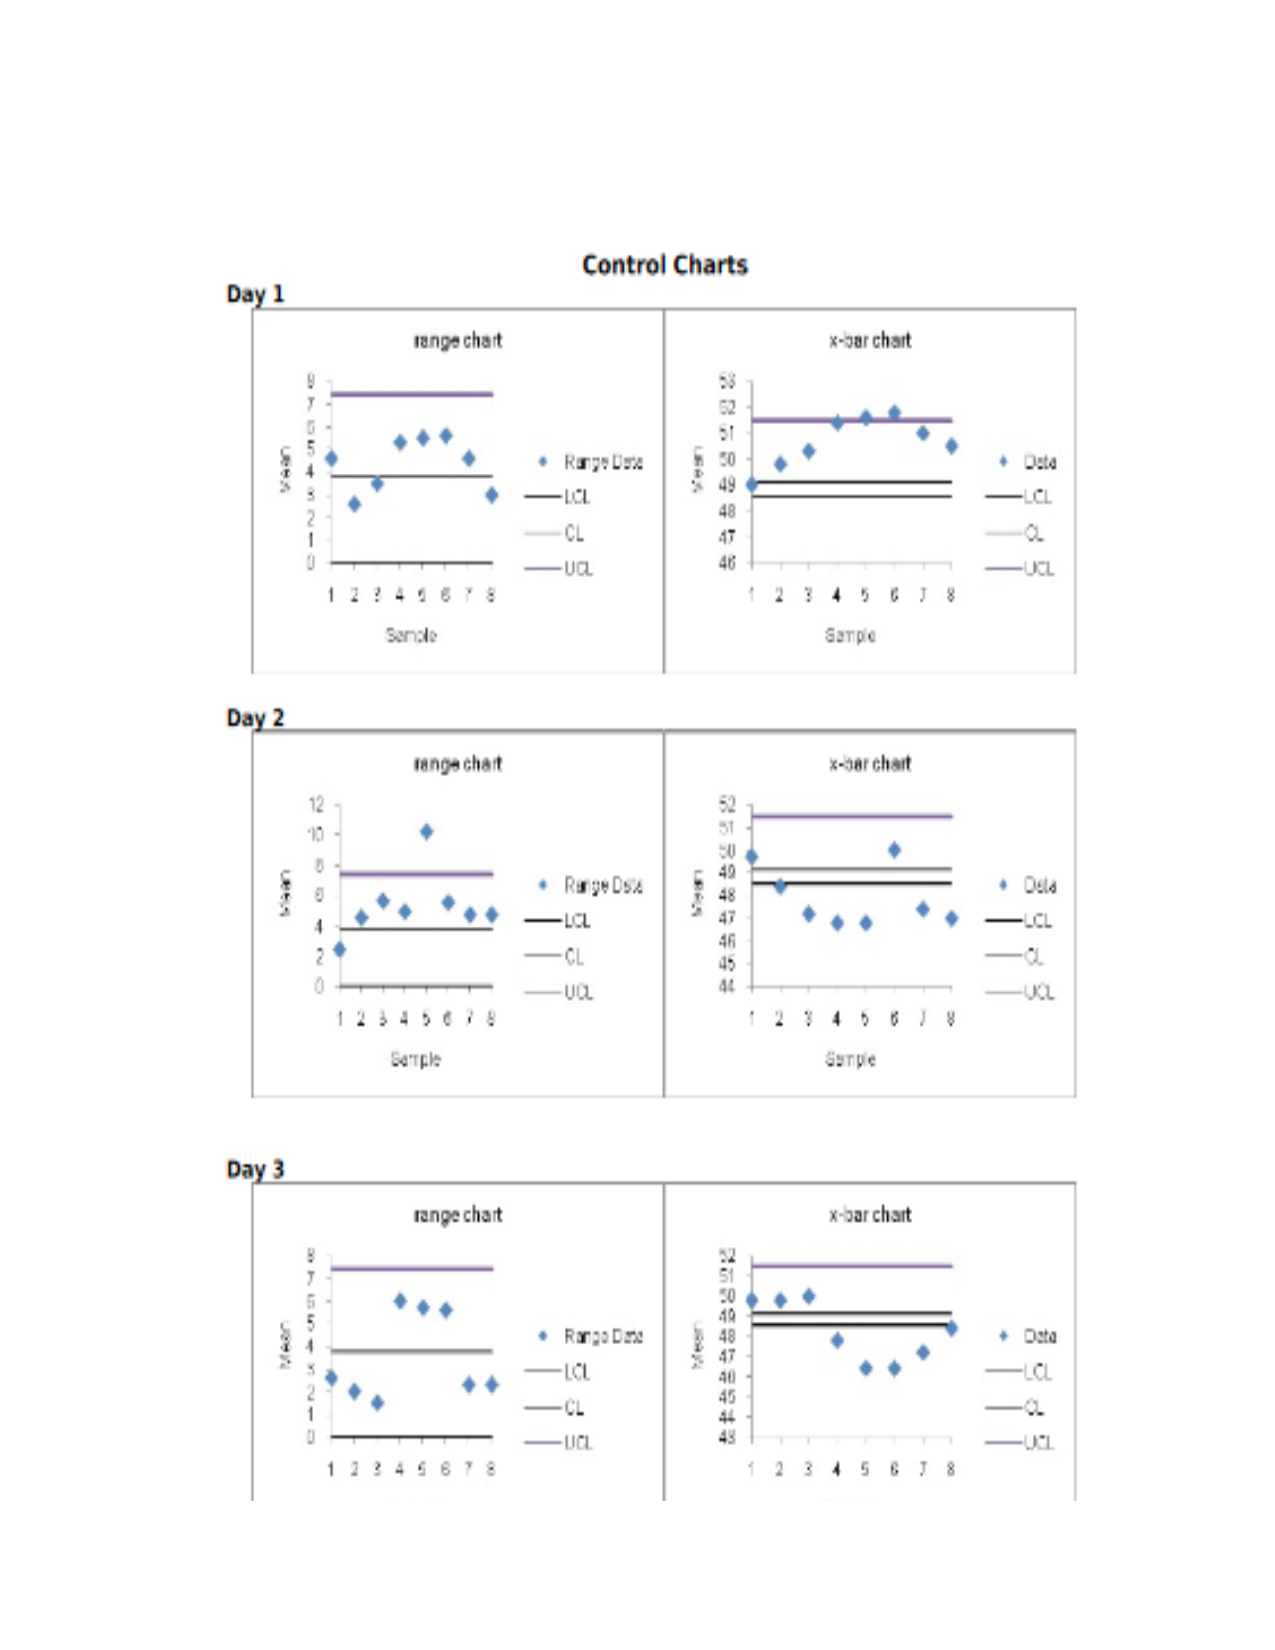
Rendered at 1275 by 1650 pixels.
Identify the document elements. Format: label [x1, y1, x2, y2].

picture [150, 150, 1156, 1501]
